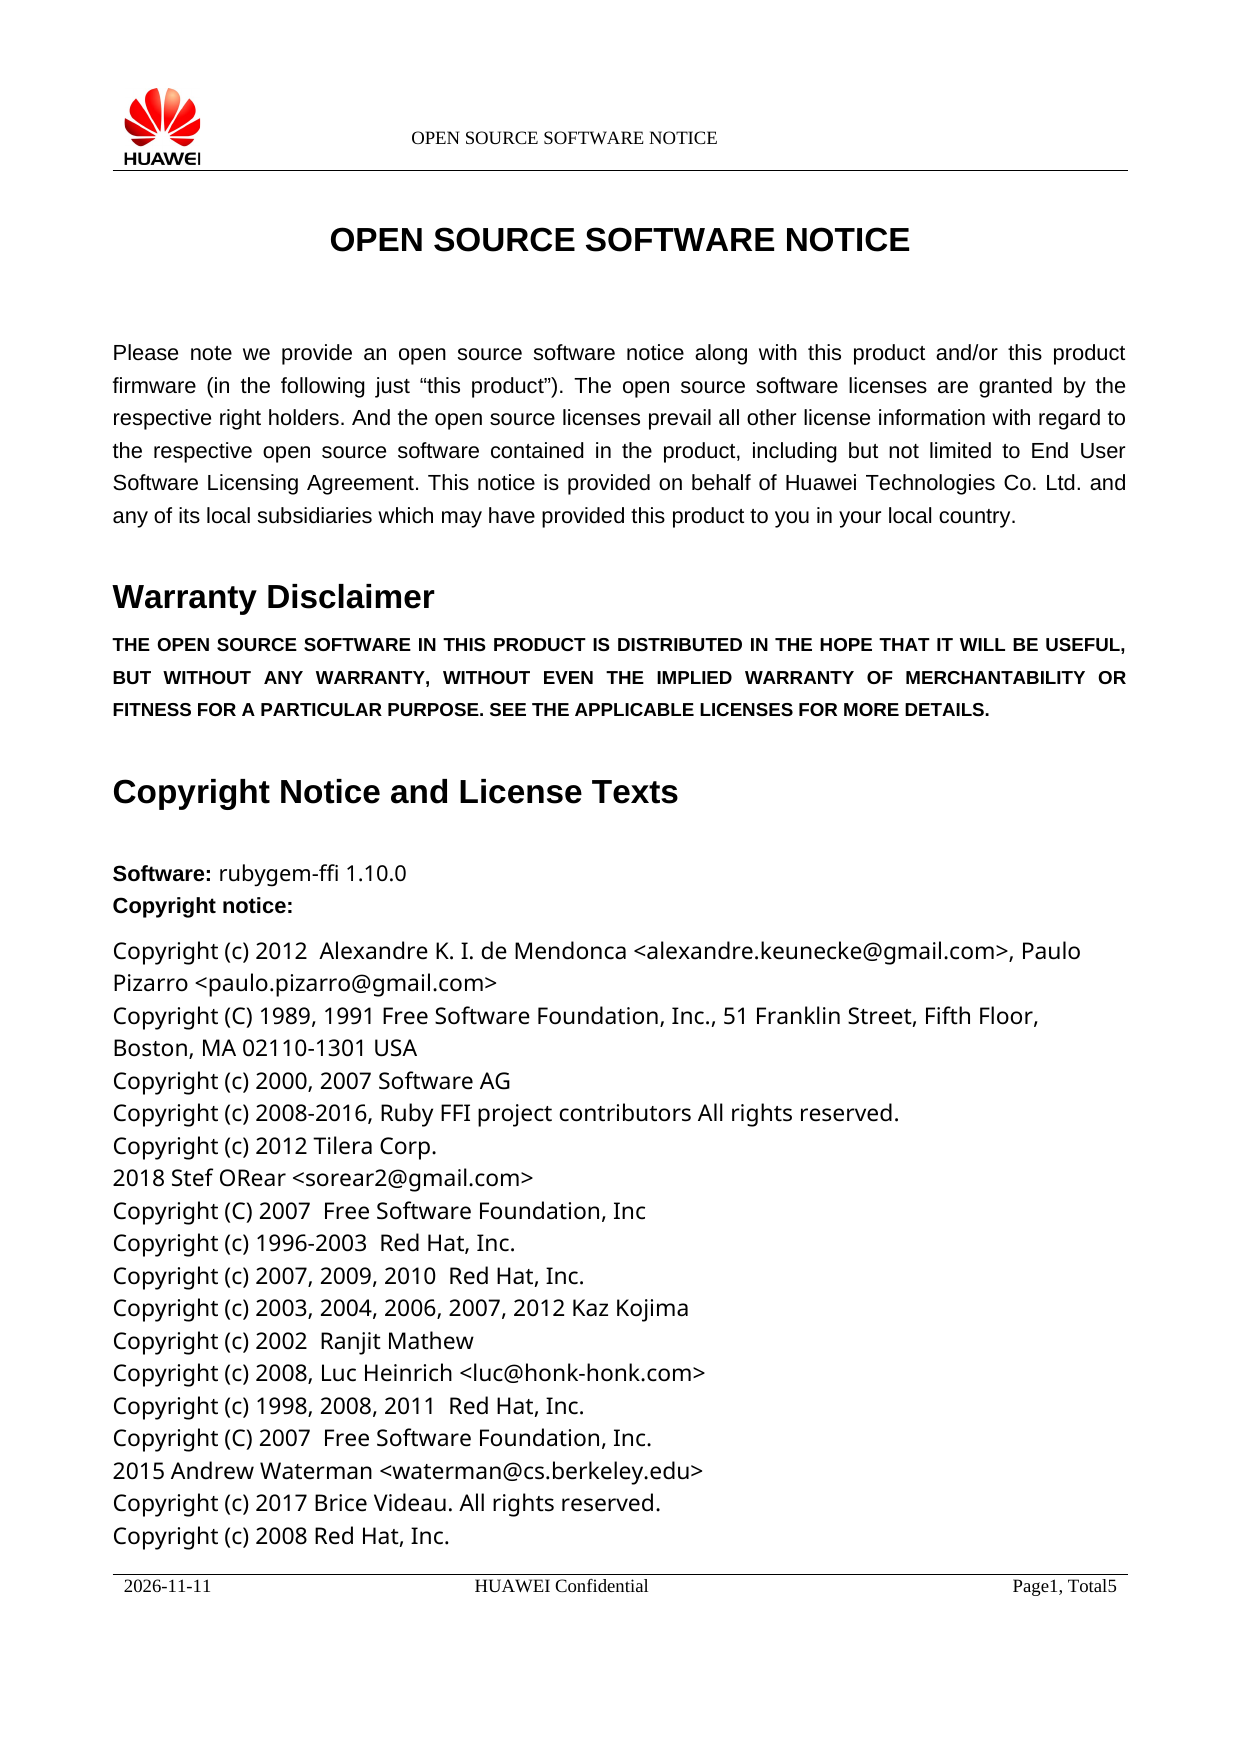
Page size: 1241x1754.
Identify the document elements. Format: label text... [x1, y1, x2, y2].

text Warranty Disclaimer [112, 564, 1128, 629]
title Software: rubygem-ffi 1.10.0 [112, 856, 1128, 889]
text Copyright notice: [112, 889, 1128, 921]
picture [124, 88, 201, 165]
text The open source software in this product is distributed in the hope that it will be useful, but WITHOUT ANY WARRANTY, without even the implied warranty of MERCHANTABILITY or FITNESS FOR A PARTICULAR PURPOSE. See the applicable licenses for more details. [112, 629, 1128, 726]
text Copyright Notice and License Texts [112, 759, 1128, 824]
text OPEN SOURCE SOFTWARE NOTICE [112, 206, 1128, 271]
text Please note we provide an open source software notice along with this product and/or this product firmware (in the following just “this product”). The open source software licenses are granted by the respective right holders. And the open source licenses prevail all other license information with regard to the respective open source software contained in the product, including but not limited to End User Software Licensing Agreement. This notice is provided on behalf of Huawei Technologies Co. Ltd. and any of its local subsidiaries which may have provided this product to you in your local country. [112, 336, 1128, 531]
